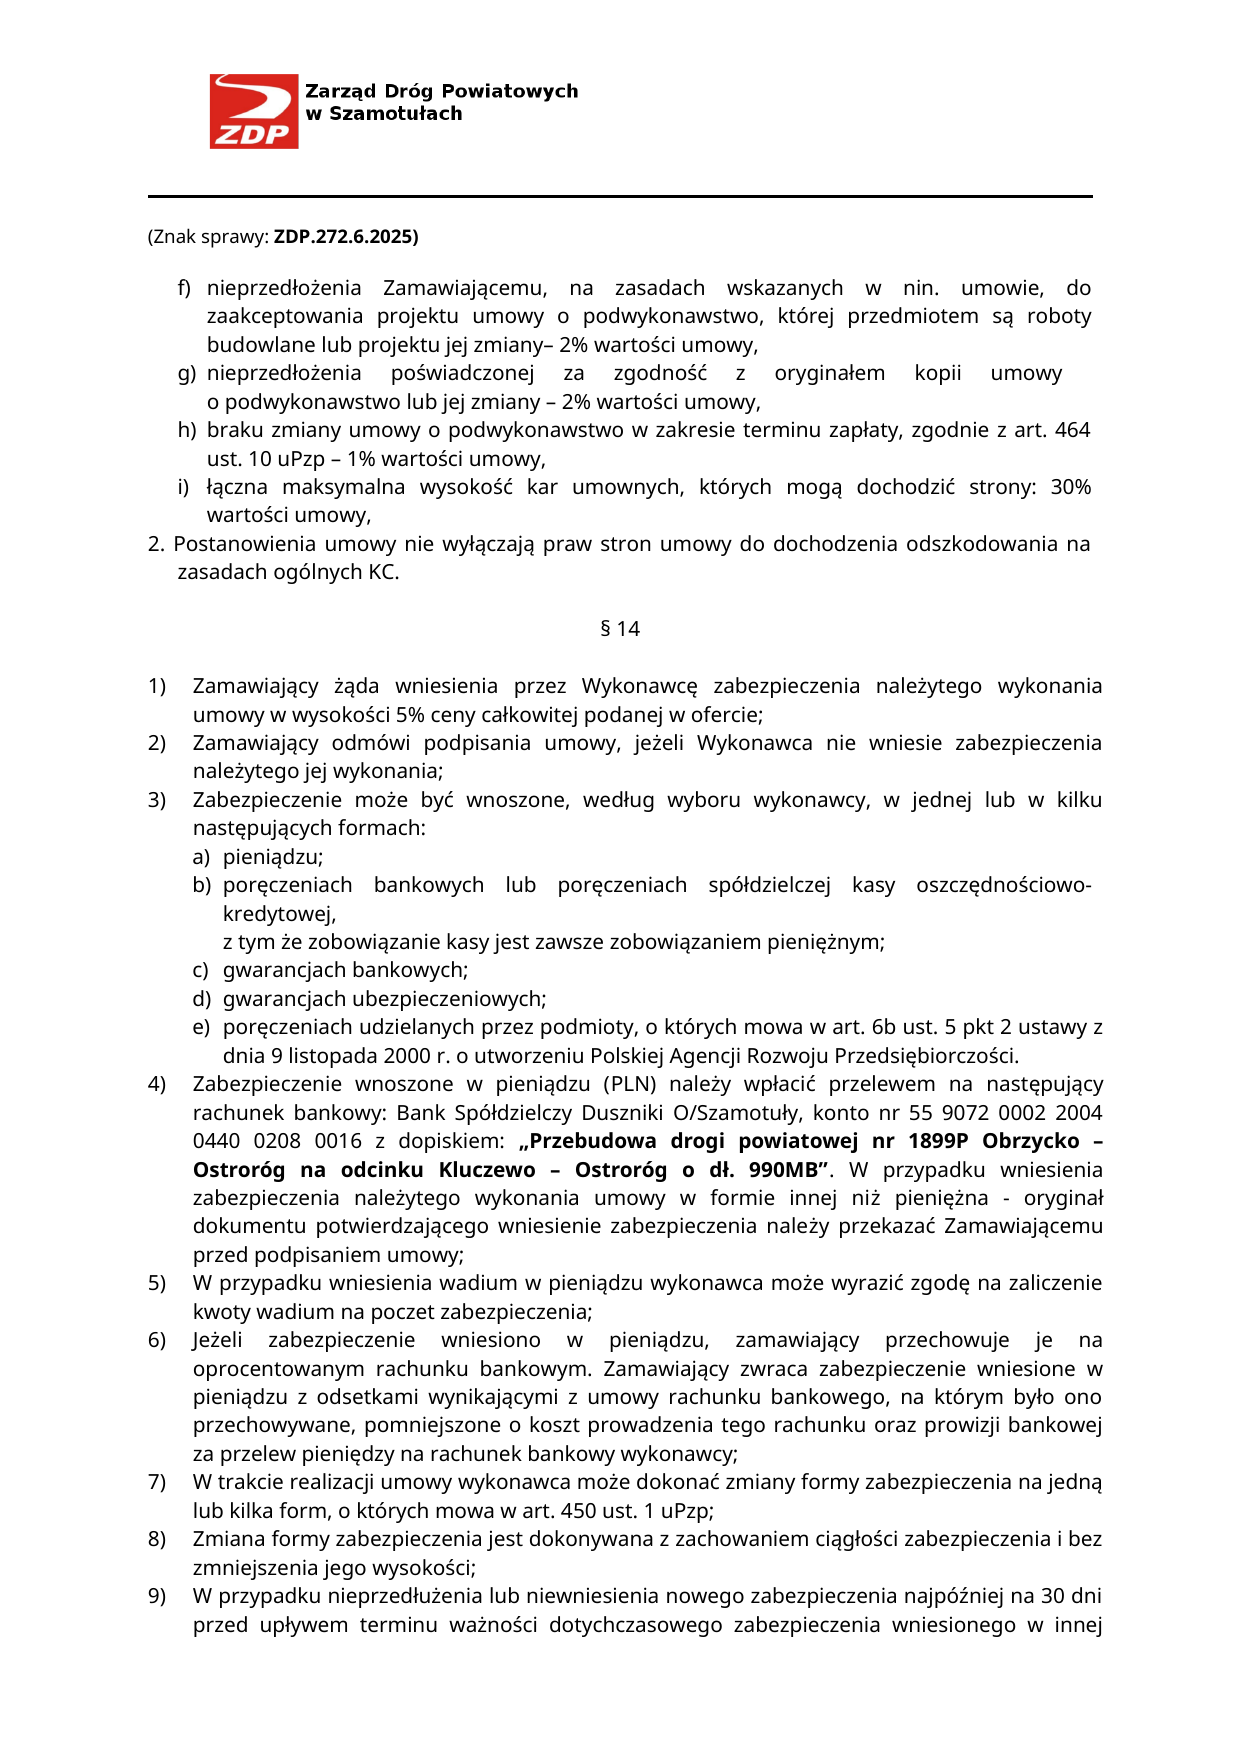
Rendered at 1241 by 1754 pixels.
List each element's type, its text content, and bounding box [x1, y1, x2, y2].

list łączna maksymalna wysokość kar umownych, których mogą dochodzić strony: 30% wartości umowy, [177, 472, 1093, 529]
list nieprzedłożenia Zamawiającemu, na zasadach wskazanych w nin. umowie, do zaakceptowania projektu umowy o podwykonawstwo, której przedmiotem są roboty budowlane lub projektu jej zmiany– 2% wartości umowy, [177, 273, 1093, 358]
list poręczeniach udzielanych przez podmioty, o których mowa w art. 6b ust. 5 pkt 2 ustawy z dnia 9 listopada 2000 r. o utworzeniu Polskiej Agencji Rozwoju Przedsiębiorczości. [192, 1012, 1104, 1069]
list W trakcie realizacji umowy wykonawca może dokonać zmiany formy zabezpieczenia na jedną lub kilka form, o których mowa w art. 450 ust. 1 uPzp; [148, 1467, 1104, 1524]
list Zamawiający żąda wniesienia przez Wykonawcę zabezpieczenia należytego wykonania umowy w wysokości 5% ceny całkowitej podanej w ofercie; [148, 671, 1104, 728]
text 2. Postanowienia umowy nie wyłączają praw stron umowy do dochodzenia odszkodowania na zasadach ogólnych KC. [148, 529, 1093, 586]
list W przypadku wniesienia wadium w pieniądzu wykonawca może wyrazić zgodę na zaliczenie kwoty wadium na poczet zabezpieczenia; [148, 1268, 1104, 1325]
list nieprzedłożenia poświadczonej za zgodność z oryginałem kopii umowy o podwykonawstwo lub jej zmiany – 2% wartości umowy, [177, 358, 1093, 415]
list Zabezpieczenie może być wnoszone, według wyboru wykonawcy, w jednej lub w kilku następujących formach: [148, 785, 1104, 842]
list Zmiana formy zabezpieczenia jest dokonywana z zachowaniem ciągłości zabezpieczenia i bez zmniejszenia jego wysokości; [148, 1524, 1104, 1581]
text § 14 [148, 614, 1093, 643]
list gwarancjach bankowych; [192, 956, 1093, 984]
list poręczeniach bankowych lub poręczeniach spółdzielczej kasy oszczędnościowo-kredytowej, z tym że zobowiązanie kasy jest zawsze zobowiązaniem pieniężnym; [192, 870, 1093, 956]
list pieniądzu; [192, 842, 1093, 870]
list Zabezpieczenie wnoszone w pieniądzu (PLN) należy wpłacić przelewem na następujący rachunek bankowy: Bank Spółdzielczy Duszniki O/Szamotuły, konto nr 55 9072 0002 2004 0440 0208 0016 z dopiskiem: „Przebudowa drogi powiatowej nr 1899P Obrzycko – Ostroróg na odcinku Kluczewo – Ostroróg o dł. 990MB”. W przypadku wniesienia zabezpieczenia należytego wykonania umowy w formie innej niż pieniężna - oryginał dokumentu potwierdzającego wniesienie zabezpieczenia należy przekazać Zamawiającemu przed podpisaniem umowy; [148, 1069, 1104, 1268]
picture [209, 73, 593, 149]
list Zamawiający odmówi podpisania umowy, jeżeli Wykonawca nie wniesie zabezpieczenia należytego jej wykonania; [148, 728, 1104, 785]
list gwarancjach ubezpieczeniowych; [192, 984, 1093, 1012]
list Jeżeli zabezpieczenie wniesiono w pieniądzu, zamawiający przechowuje je na oprocentowanym rachunku bankowym. Zamawiający zwraca zabezpieczenie wniesione w pieniądzu z odsetkami wynikającymi z umowy rachunku bankowego, na którym było ono przechowywane, pomniejszone o koszt prowadzenia tego rachunku oraz prowizji bankowej za przelew pieniędzy na rachunek bankowy wykonawcy; [148, 1325, 1104, 1467]
list braku zmiany umowy o podwykonawstwo w zakresie terminu zapłaty, zgodnie z art. 464 ust. 10 uPzp – 1% wartości umowy, [177, 415, 1093, 472]
